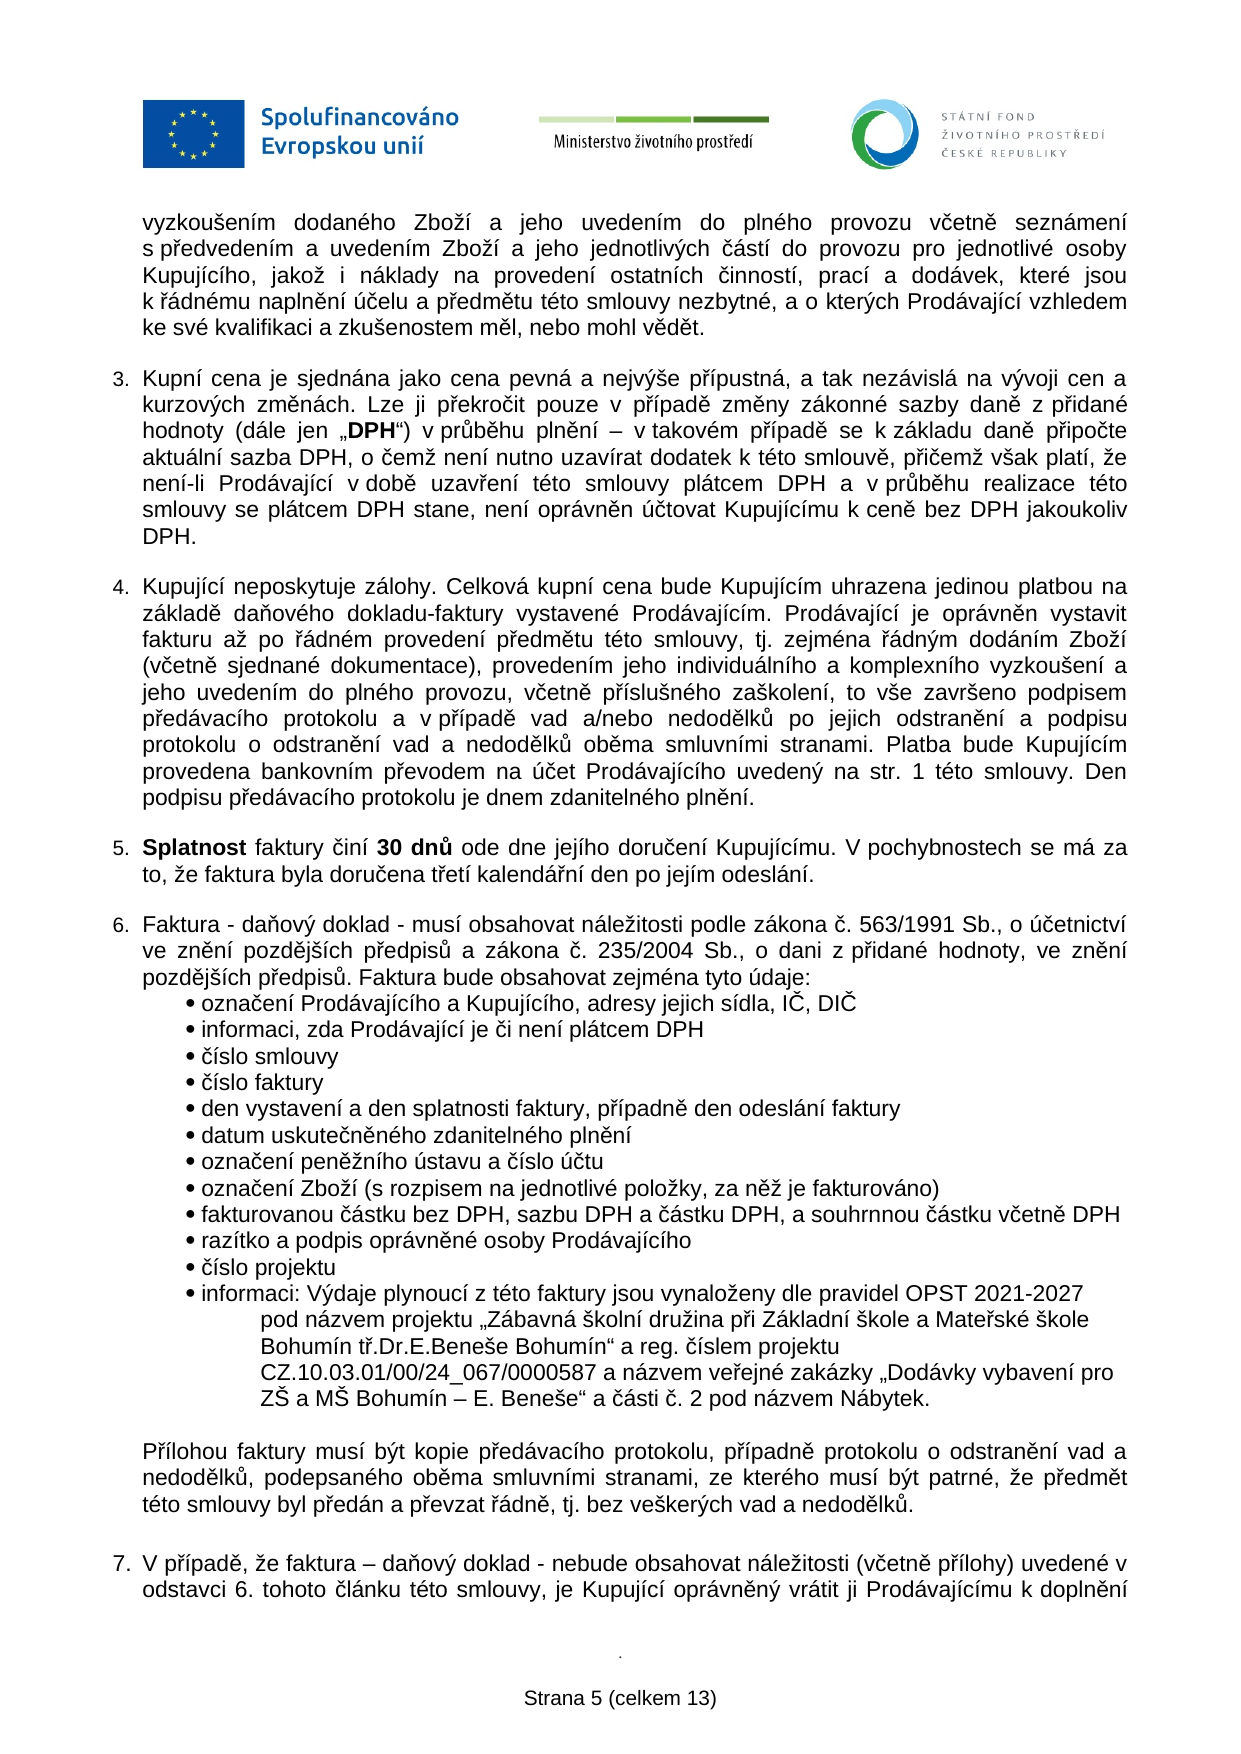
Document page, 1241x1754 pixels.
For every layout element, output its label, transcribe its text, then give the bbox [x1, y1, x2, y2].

list označení Zboží (s rozpisem na jednotlivé položky, za něž je fakturováno) [186, 1174, 1128, 1201]
list informaci: Výdaje plynoucí z této faktury jsou vynaloženy dle pravidel OPST 2021-2027 pod názvem projektu „Zábavná školní družina při Základní škole a Mateřské škole Bohumín tř.Dr.E.Beneše Bohumín“ a reg. číslem projektu CZ.10.03.01/00/24_067/0000587 a názvem veřejné zakázky „Dodávky vybavení pro ZŠ a MŠ Bohumín – E. Beneše“ a části č. 2 pod názvem Nábytek. [186, 1280, 1128, 1412]
list razítko a podpis oprávněné osoby Prodávajícího [186, 1227, 1128, 1253]
list fakturovanou částku bez DPH, sazbu DPH a částku DPH, a souhrnnou částku včetně DPH [186, 1201, 1128, 1227]
list číslo smlouvy [186, 1043, 1128, 1069]
list označení Prodávajícího a Kupujícího, adresy jejich sídla, IČ, DIČ [186, 990, 1128, 1016]
picture [112, 73, 1128, 185]
text Přílohou faktury musí být kopie předávacího protokolu, případně protokolu o odstranění vad a nedodělků, podepsaného oběma smluvními stranami, ze kterého musí být patrné, že předmět této smlouvy byl předán a převzat řádně, tj. bez veškerých vad a nedodělků. [112, 1438, 1128, 1517]
list označení peněžního ústavu a číslo účtu [186, 1148, 1128, 1174]
list Splatnost faktury činí 30 dnů ode dne jejího doručení Kupujícímu. V pochybnostech se má za to, že faktura byla doručena třetí kalendářní den po jejím odeslání. [112, 834, 1128, 887]
list den vystavení a den splatnosti faktury, případně den odeslání faktury [186, 1095, 1128, 1122]
list číslo projektu [186, 1253, 1128, 1280]
list číslo faktury [186, 1069, 1128, 1095]
list datum uskutečněného zdanitelného plnění [186, 1122, 1128, 1148]
list Faktura - daňový doklad - musí obsahovat náležitosti podle zákona č. 563/1991 Sb., o účetnictví ve znění pozdějších předpisů a zákona č. 235/2004 Sb., o dani z přidané hodnoty, ve znění pozdějších předpisů. Faktura bude obsahovat zejména tyto údaje: [112, 911, 1128, 990]
list informaci, zda Prodávající je či není plátcem DPH [186, 1016, 1128, 1043]
list Kupující neposkytuje zálohy. Celková kupní cena bude Kupujícím uhrazena jedinou platbou na základě daňového dokladu-faktury vystavené Prodávajícím. Prodávající je oprávněn vystavit fakturu až po řádném provedení předmětu této smlouvy, tj. zejména řádným dodáním Zboží (včetně sjednané dokumentace), provedením jeho individuálního a komplexního vyzkoušení a jeho uvedením do plného provozu, včetně příslušného zaškolení, to vše završeno podpisem předávacího protokolu a v případě vad a/nebo nedodělků po jejich odstranění a podpisu protokolu o odstranění vad a nedodělků oběma smluvními stranami. Platba bude Kupujícím provedena bankovním převodem na účet Prodávajícího uvedený na str. 1 této smlouvy. Den podpisu předávacího protokolu je dnem zdanitelného plnění. [112, 573, 1128, 810]
list Kupní cena je sjednána jako cena pevná a nejvýše přípustná, a tak nezávislá na vývoji cen a kurzových změnách. Lze ji překročit pouze v případě změny zákonné sazby daně z přidané hodnoty (dále jen „DPH“) v průběhu plnění – v takovém případě se k základu daně připočte aktuální sazba DPH, o čemž není nutno uzavírat dodatek k této smlouvě, přičemž však platí, že není-li Prodávající v době uzavření této smlouvy plátcem DPH a v průběhu realizace této smlouvy se plátcem DPH stane, není oprávněn účtovat Kupujícímu k ceně bez DPH jakoukoliv DPH. [112, 365, 1128, 549]
